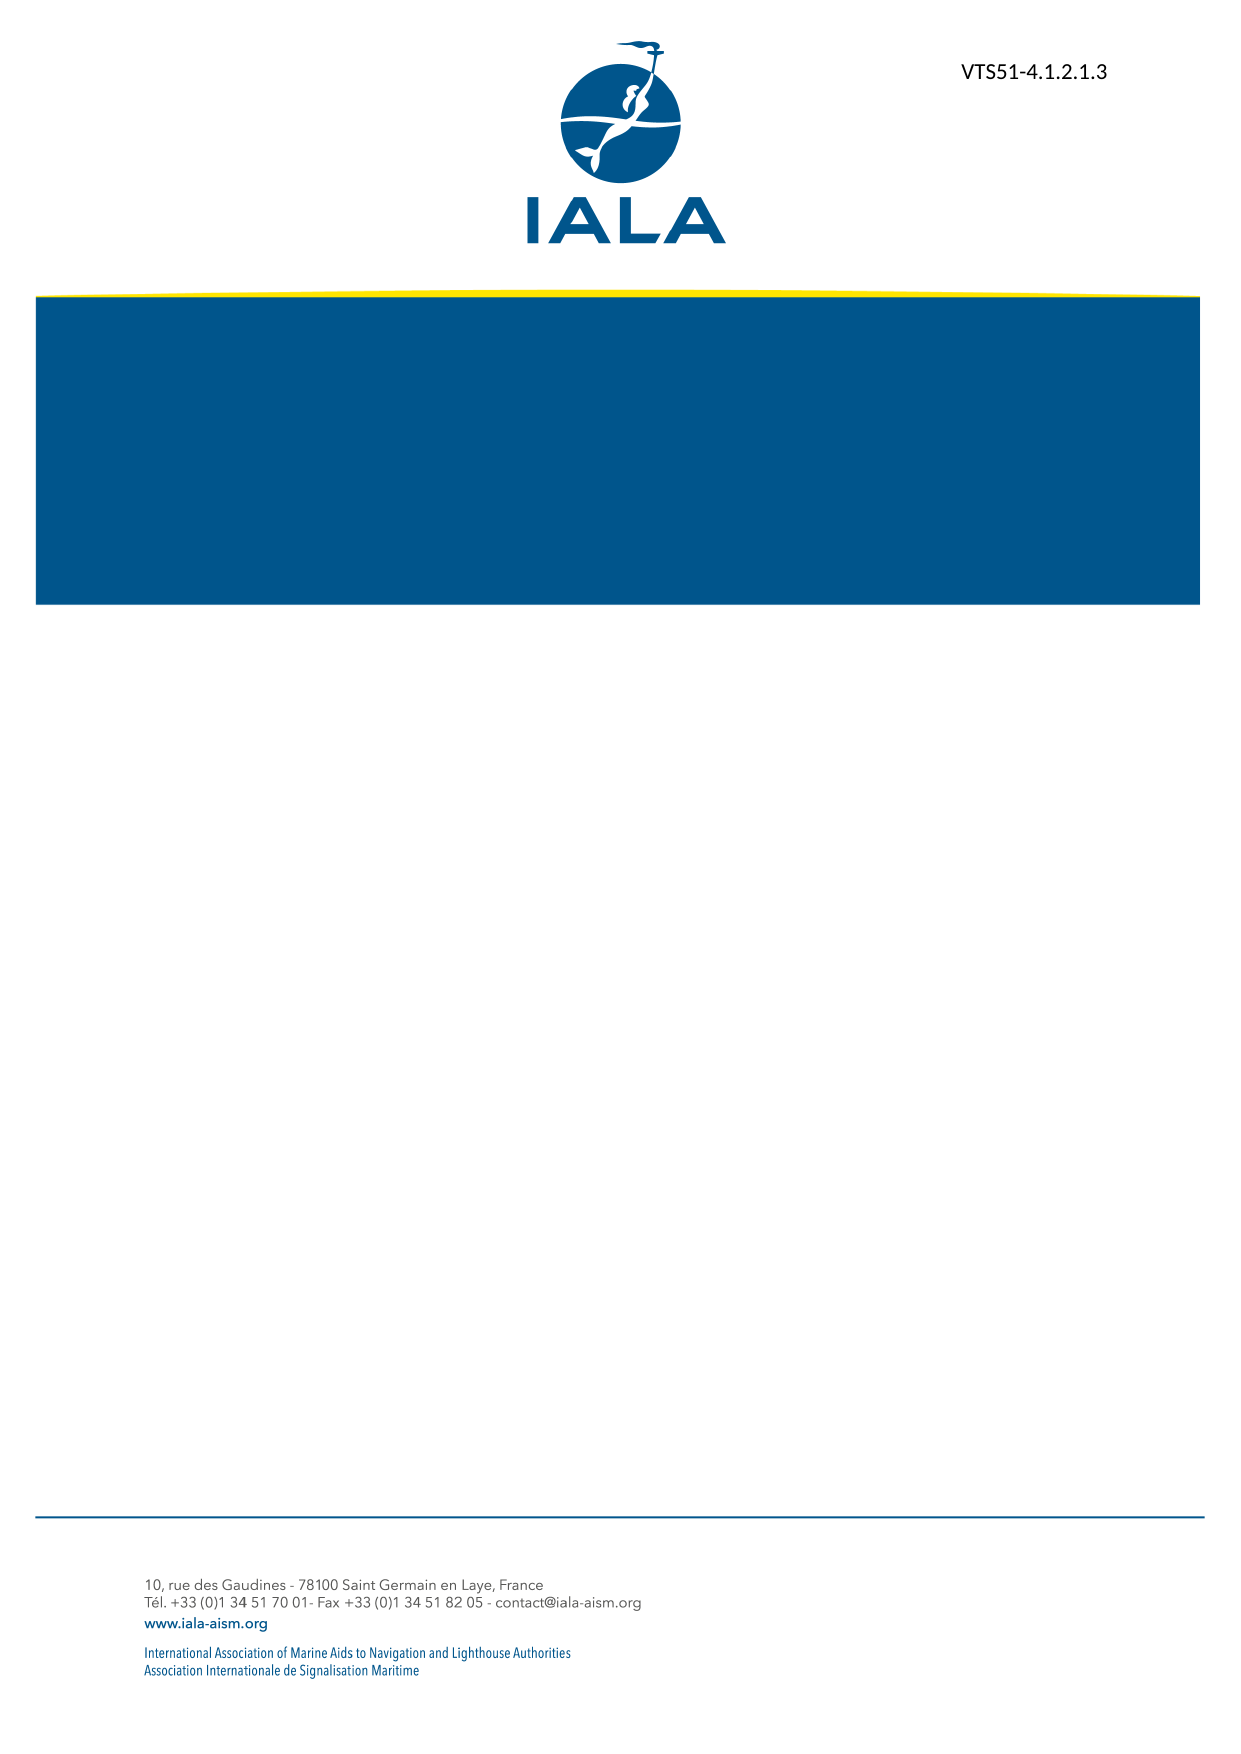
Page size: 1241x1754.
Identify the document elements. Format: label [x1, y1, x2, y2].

picture [138, 1574, 672, 1693]
picture [472, 29, 769, 266]
picture [0, 276, 1239, 616]
